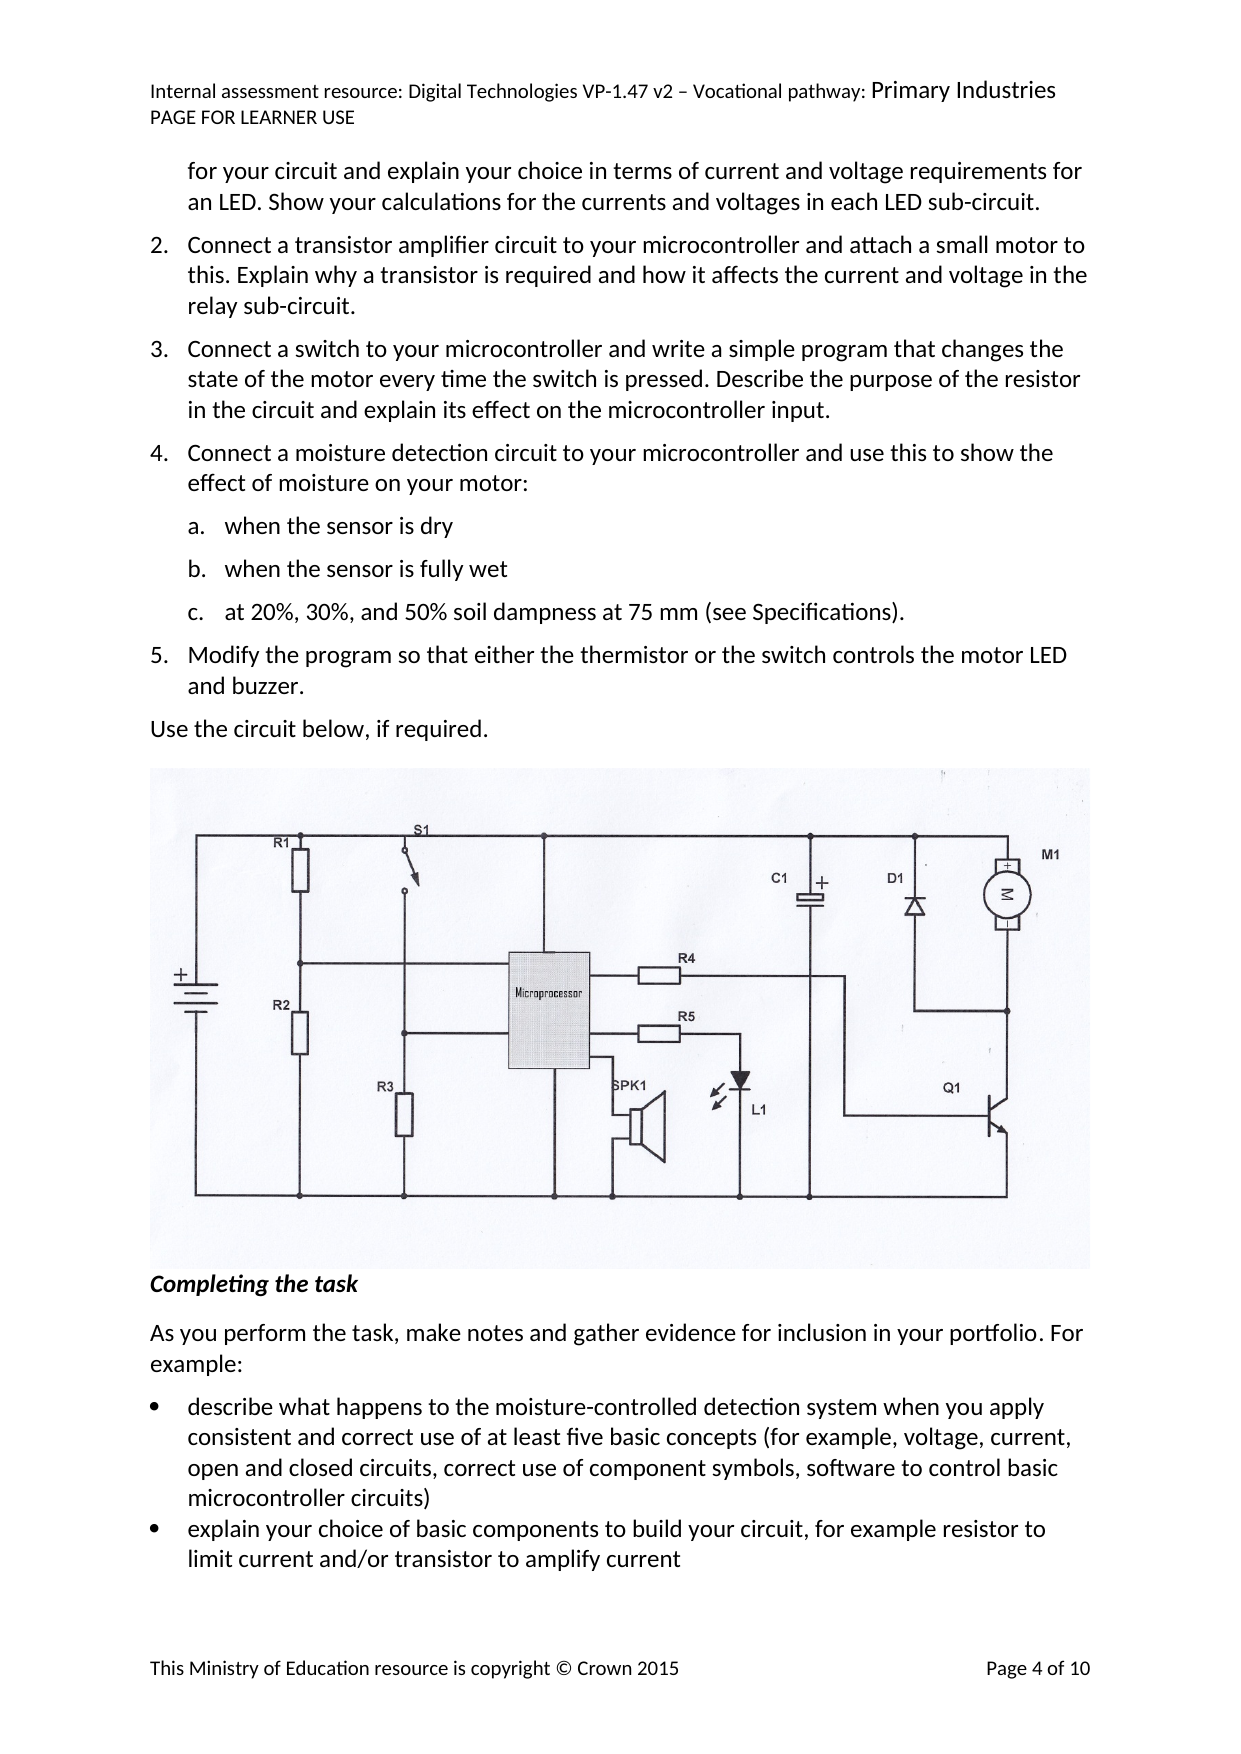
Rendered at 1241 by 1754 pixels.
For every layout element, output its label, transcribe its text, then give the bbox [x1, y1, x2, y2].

list when the sensor is fully wet [187, 553, 1090, 584]
text As you perform the task, make notes and gather evidence for inclusion in your portfolio. For example: [150, 1317, 1090, 1378]
text Connect a transistor amplifier circuit to your microcontroller and attach a small motor to this. Explain why a transistor is required and how it affects the current and voltage in the relay sub-circuit. [150, 229, 1090, 320]
text explain your choice of basic components to build your circuit, for example resistor to limit current and/or transistor to amplify current [150, 1513, 1090, 1574]
text Modify the program so that either the thermistor or the switch controls the motor LED and buzzer. [150, 639, 1090, 701]
text Use the circuit below, if required. [150, 713, 1090, 743]
subtitle Completing the task [150, 1269, 1090, 1299]
list at 20%, 30%, and 50% soil dampness at 75 mm (see Specifications). [187, 596, 1090, 627]
text Connect a switch to your microcontroller and write a simple program that changes the state of the motor every time the switch is pressed. Describe the purpose of the resistor in the circuit and explain its effect on the microcontroller input. [150, 333, 1090, 424]
list when the sensor is dry [187, 510, 1090, 541]
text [150, 155, 1090, 216]
picture [150, 768, 1091, 1269]
text Connect a moisture detection circuit to your microcontroller and use this to show the effect of moisture on your motor: [150, 437, 1090, 498]
text describe what happens to the moisture-controlled detection system when you apply consistent and correct use of at least five basic concepts (for example, voltage, current, open and closed circuits, correct use of component symbols, software to control basic microcontroller circuits) [150, 1391, 1090, 1513]
